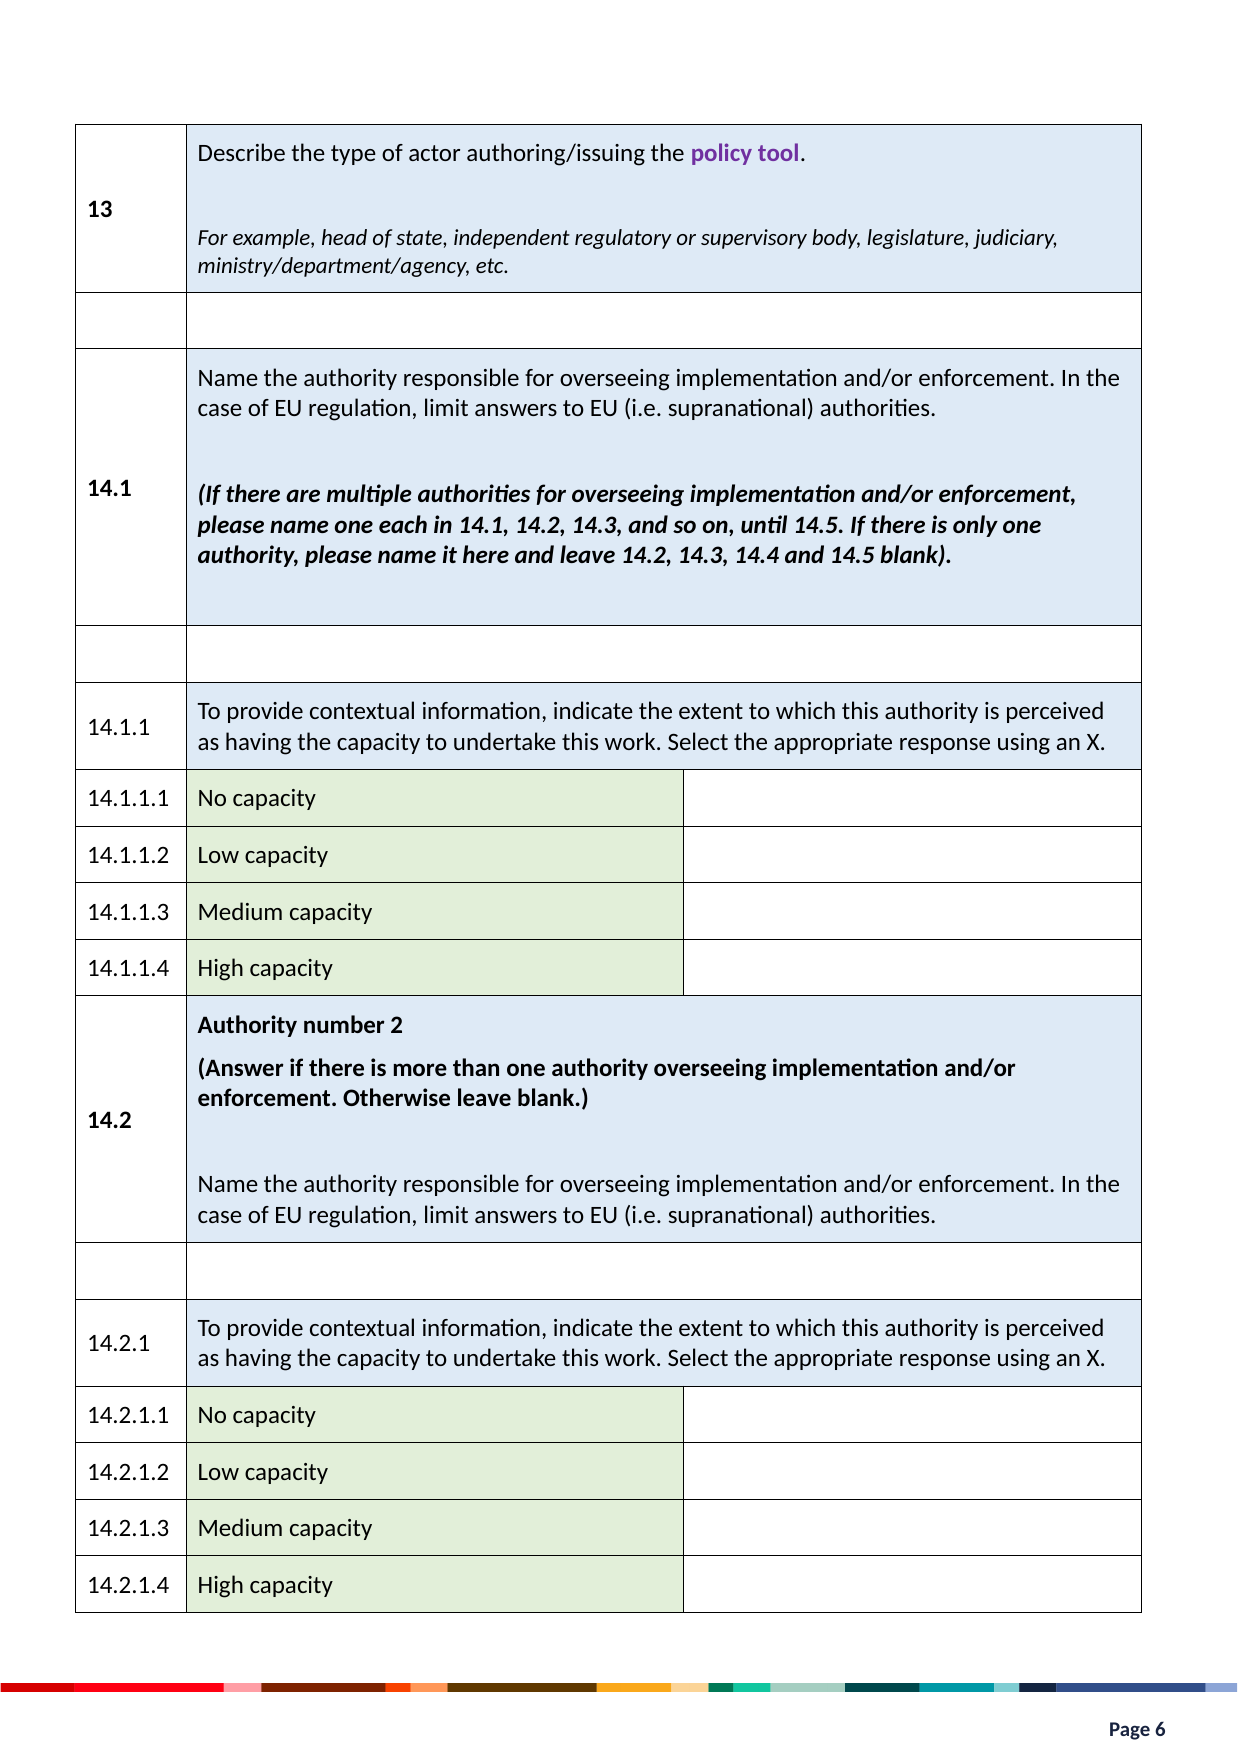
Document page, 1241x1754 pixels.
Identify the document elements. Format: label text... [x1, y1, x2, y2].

table_cell 14.1.1 [76, 683, 186, 769]
table_cell Medium capacity [187, 883, 683, 939]
table_cell 14.1.1.4 [76, 940, 186, 995]
table_cell [76, 1243, 186, 1298]
table_cell [684, 883, 1141, 939]
table_cell No capacity [187, 770, 683, 826]
table_cell [684, 940, 1141, 995]
table_cell 14.2.1.4 [76, 1556, 186, 1612]
table_cell Describe the type of actor authoring/issuing the policy tool. For example, head of state, independent regulatory or supervisory body, legislature, judiciary, ministry/department/agency, etc. [187, 125, 1141, 292]
table_cell Medium capacity [187, 1500, 683, 1555]
table_cell [684, 770, 1141, 826]
table_cell Authority number 2 (Answer if there is more than one authority overseeing implementation and/or enforcement. Otherwise leave blank.) Name the authority responsible for overseeing implementation and/or enforcement. In the case of EU regulation, limit answers to EU (i.e. supranational) authorities. [187, 996, 1141, 1242]
table_cell No capacity [187, 1387, 683, 1442]
table_cell [187, 626, 1141, 682]
table_cell 14.1.1.3 [76, 883, 186, 939]
table_cell [684, 827, 1141, 882]
table_cell 14.1 [76, 349, 186, 625]
table_cell 14.2.1.3 [76, 1500, 186, 1555]
table_cell 13 [76, 125, 186, 292]
table_cell [76, 293, 186, 348]
table_cell 14.2 [76, 996, 186, 1242]
table_cell 14.2.1 [76, 1300, 186, 1386]
table_cell [684, 1556, 1141, 1612]
table_cell [684, 1500, 1141, 1555]
table_cell Name the authority responsible for overseeing implementation and/or enforcement. In the case of EU regulation, limit answers to EU (i.e. supranational) authorities. (If there are multiple authorities for overseeing implementation and/or enforcement, please name one each in 14.1, 14.2, 14.3, and so on, until 14.5. If there is only one authority, please name it here and leave 14.2, 14.3, 14.4 and 14.5 blank). [187, 349, 1141, 625]
table_cell 14.2.1.2 [76, 1443, 186, 1499]
table_cell 14.1.1.1 [76, 770, 186, 826]
table_cell High capacity [187, 1556, 683, 1612]
table_cell [684, 1387, 1141, 1442]
table_cell 14.2.1.1 [76, 1387, 186, 1442]
table_cell High capacity [187, 940, 683, 995]
table_cell Low capacity [187, 1443, 683, 1499]
table_cell [684, 1443, 1141, 1499]
table_cell [187, 293, 1141, 348]
table_cell 14.1.1.2 [76, 827, 186, 882]
table_cell [187, 1243, 1141, 1298]
picture [0, 1683, 1236, 1692]
table_cell [76, 626, 186, 682]
table_cell Low capacity [187, 827, 683, 882]
